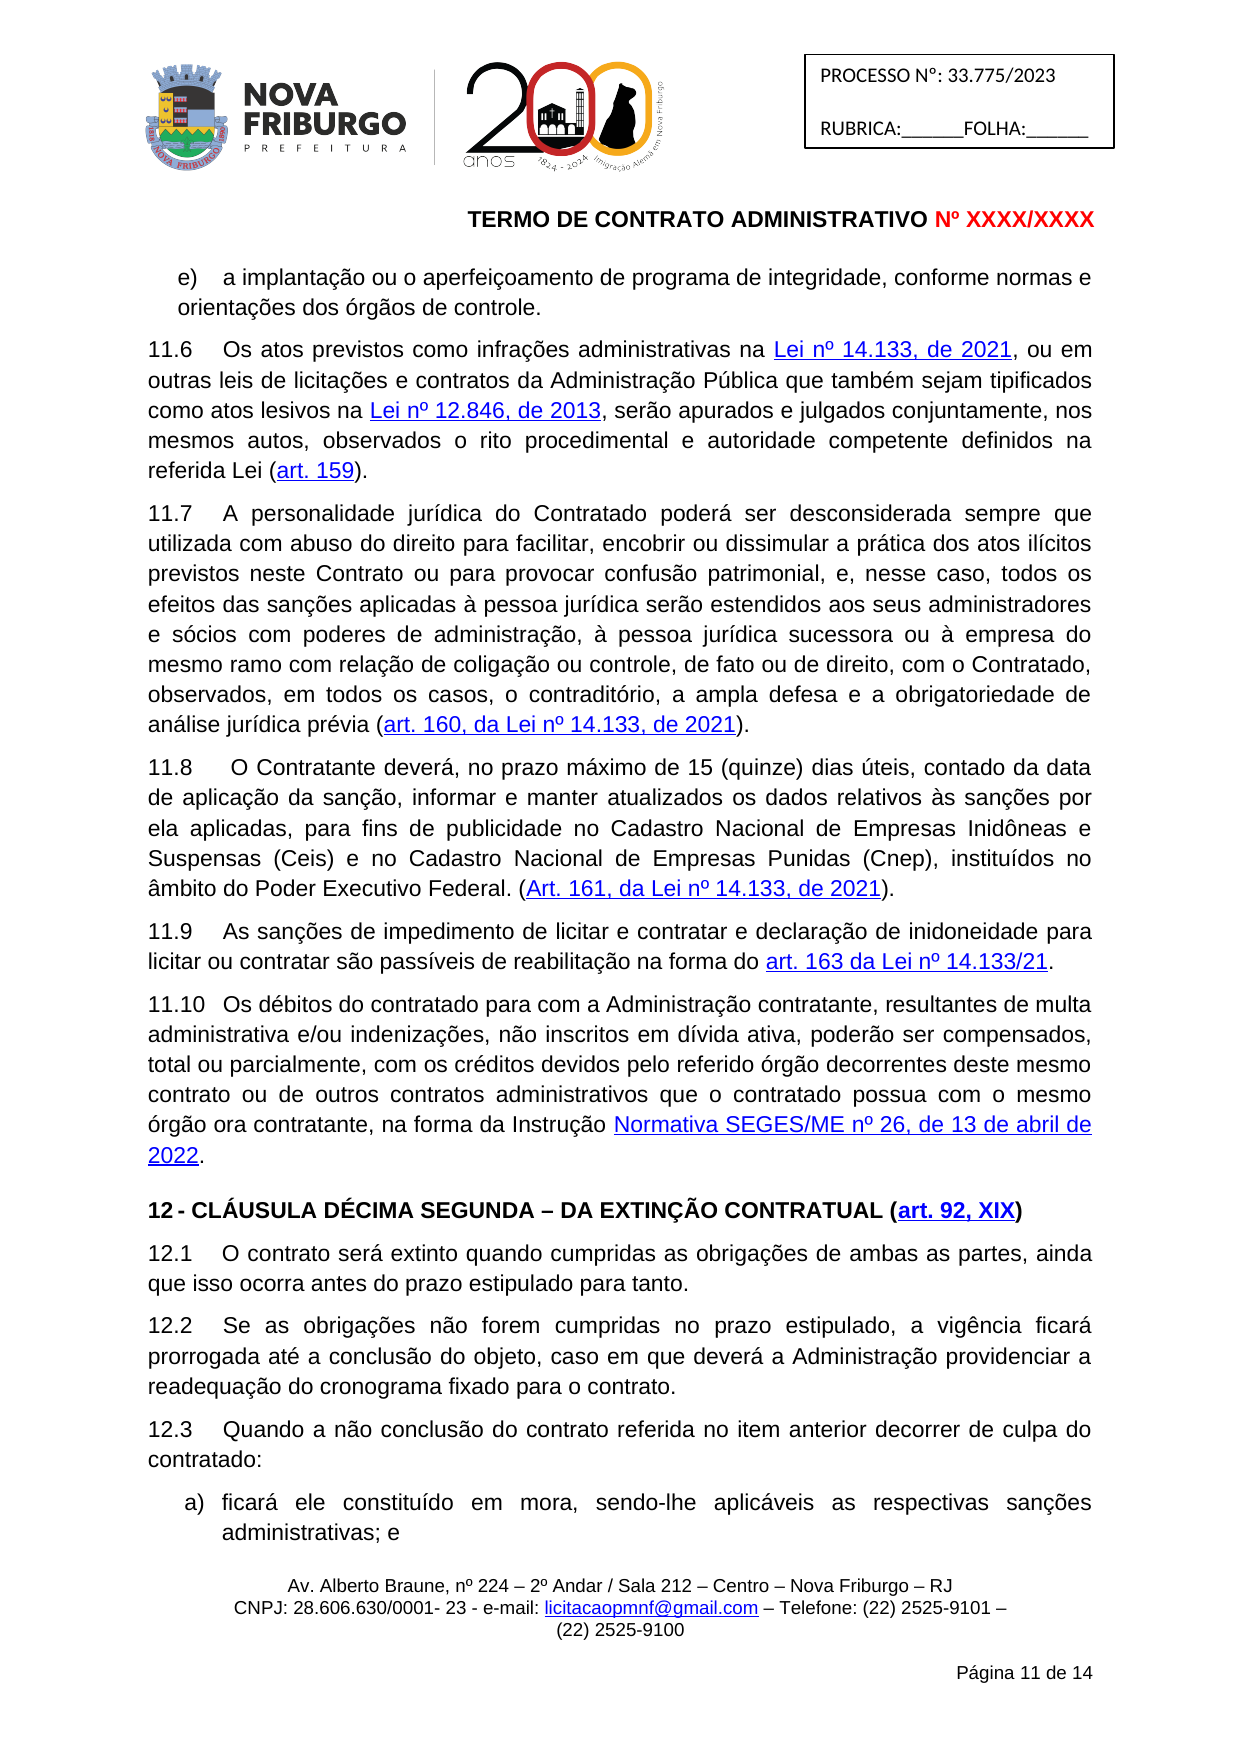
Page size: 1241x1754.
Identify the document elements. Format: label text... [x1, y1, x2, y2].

list A personalidade jurídica do Contratado poderá ser desconsiderada sempre que utilizada com abuso do direito para facilitar, encobrir ou dissimular a prática dos atos ilícitos previstos neste Contrato ou para provocar confusão patrimonial, e, nesse caso, todos os efeitos das sanções aplicadas à pessoa jurídica serão estendidos aos seus administradores e sócios com poderes de administração, à pessoa jurídica sucessora ou à empresa do mesmo ramo com relação de coligação ou controle, de fato ou de direito, com o Contratado, observados, em todos os casos, o contraditório, a ampla defesa e a obrigatoriedade de análise jurídica prévia (art. 160, da Lei nº 14.133, de 2021). [148, 500, 1092, 738]
picture [118, 29, 696, 200]
list Os atos previstos como infrações administrativas na Lei nº 14.133, de 2021, ou em outras leis de licitações e contratos da Administração Pública que também sejam tipificados como atos lesivos na Lei nº 12.846, de 2013, serão apurados e julgados conjuntamente, nos mesmos autos, observados o rito procedimental e autoridade competente definidos na referida Lei (art. 159). [148, 336, 1092, 484]
list a implantação ou o aperfeiçoamento de programa de integridade, conforme normas e orientações dos órgãos de controle. [177, 263, 1092, 320]
list O contrato será extinto quando cumpridas as obrigações de ambas as partes, ainda que isso ocorra antes do prazo estipulado para tanto. [148, 1239, 1092, 1296]
list - CLÁUSULA DÉCIMA SEGUNDA – DA EXTINÇÃO CONTRATUAL (art. 92, XIX) [148, 1197, 1092, 1223]
list Se as obrigações não forem cumpridas no prazo estipulado, a vigência ficará prorrogada até a conclusão do objeto, caso em que deverá a Administração providenciar a readequação do cronograma fixado para o contrato. [148, 1312, 1092, 1399]
list As sanções de impedimento de licitar e contratar e declaração de inidoneidade para licitar ou contratar são passíveis de reabilitação na forma do art. 163 da Lei nº 14.133/21. [148, 918, 1092, 974]
list Quando a não conclusão do contrato referida no item anterior decorrer de culpa do contratado: [148, 1416, 1092, 1472]
list ficará ele constituído em mora, sendo-lhe aplicáveis as respectivas sanções administrativas; e [184, 1488, 1092, 1545]
list O Contratante deverá, no prazo máximo de 15 (quinze) dias úteis, contado da data de aplicação da sanção, informar e manter atualizados os dados relativos às sanções por ela aplicadas, para fins de publicidade no Cadastro Nacional de Empresas Inidôneas e Suspensas (Ceis) e no Cadastro Nacional de Empresas Punidas (Cnep), instituídos no âmbito do Poder Executivo Federal. (Art. 161, da Lei nº 14.133, de 2021). [148, 754, 1092, 901]
list Os débitos do contratado para com a Administração contratante, resultantes de multa administrativa e/ou indenizações, não inscritos em dívida ativa, poderão ser compensados, total ou parcialmente, com os créditos devidos pelo referido órgão decorrentes deste mesmo contrato ou de outros contratos administrativos que o contratado possua com o mesmo órgão ora contratante, na forma da Instrução Normativa SEGES/ME nº 26, de 13 de abril de 2022. [148, 991, 1092, 1168]
